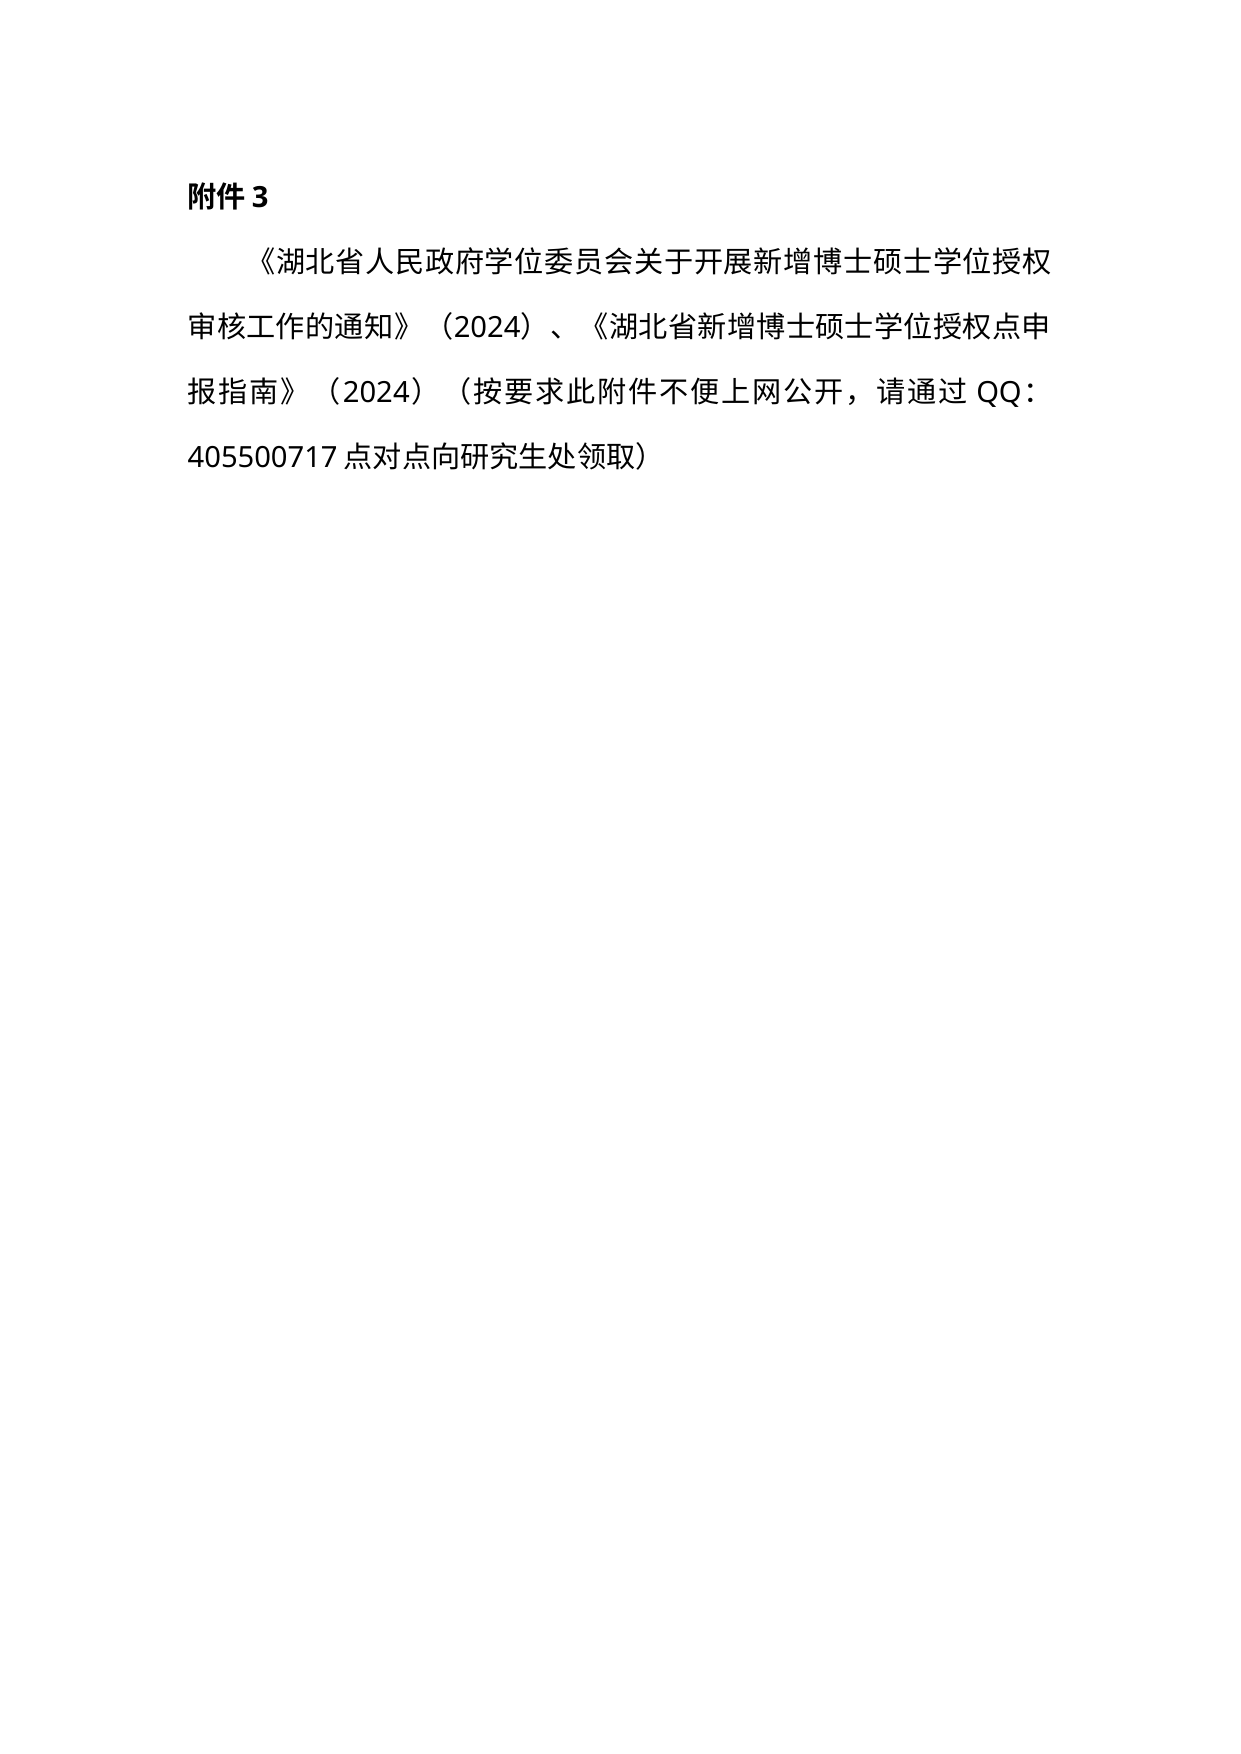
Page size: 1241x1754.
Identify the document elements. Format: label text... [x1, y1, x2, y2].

text 《湖北省人民政府学位委员会关于开展新增博士硕士学位授权审核工作的通知》（2024）、《湖北省新增博士硕士学位授权点申报指南》（2024）（按要求此附件不便上网公开，请通过QQ：405500717点对点向研究生处领取） [187, 227, 1053, 487]
text 附件3 [187, 162, 1053, 227]
